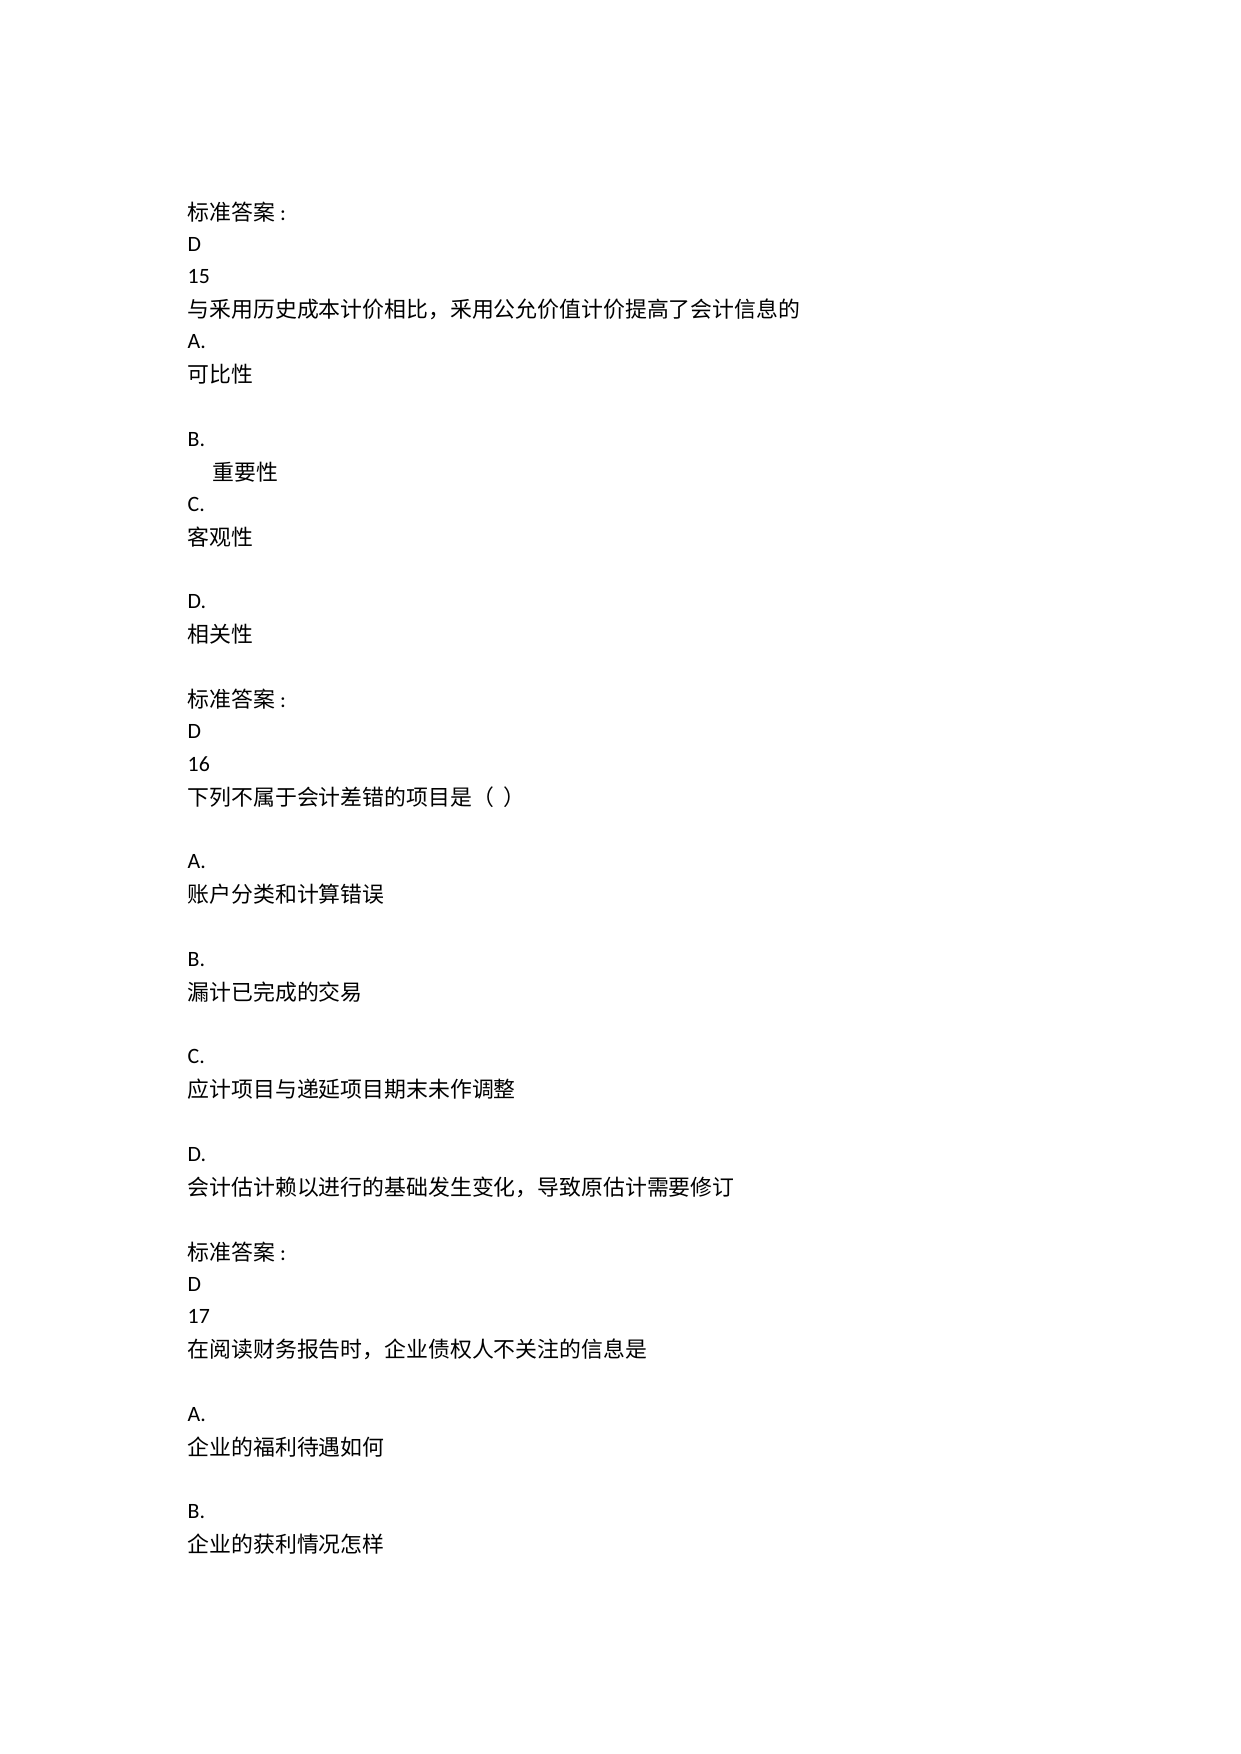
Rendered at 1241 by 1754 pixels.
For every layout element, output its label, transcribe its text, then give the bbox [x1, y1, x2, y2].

text 下列不属于会计差错的项目是（ ） [187, 779, 1053, 812]
text 与釆用历史成本计价相比，釆用公允价值计价提高了会计信息的 [187, 292, 1053, 324]
text 16 [187, 747, 1053, 779]
text 在阅读财务报告时，企业债权人不关注的信息是 [187, 1332, 1053, 1364]
text 重要性 [187, 454, 1053, 487]
text A. [187, 1397, 1053, 1429]
text C. [187, 1039, 1053, 1072]
text 标准答案 : [187, 1234, 1053, 1267]
text D [187, 227, 1053, 259]
text D. [187, 584, 1053, 617]
text 15 [187, 259, 1053, 292]
text B. [187, 1494, 1053, 1527]
text D [187, 1267, 1053, 1299]
text 标准答案 : [187, 194, 1053, 227]
text 可比性 [187, 357, 1053, 389]
text D. [187, 1137, 1053, 1169]
text B. [187, 422, 1053, 454]
text B. [187, 942, 1053, 974]
text 会计估计赖以进行的基础发生变化，导致原估计需要修订 [187, 1169, 1053, 1202]
text 17 [187, 1299, 1053, 1332]
text A. [187, 844, 1053, 877]
text C. [187, 487, 1053, 519]
text 企业的福利待遇如何 [187, 1429, 1053, 1462]
text D [187, 714, 1053, 747]
text A. [187, 324, 1053, 357]
text 相关性 [187, 617, 1053, 649]
text 漏计已完成的交易 [187, 974, 1053, 1007]
text 客观性 [187, 519, 1053, 552]
text 应计项目与递延项目期末未作调整 [187, 1072, 1053, 1104]
text 账户分类和计算错误 [187, 877, 1053, 909]
text 标准答案 : [187, 682, 1053, 714]
text 企业的获利情况怎样 [187, 1527, 1053, 1559]
